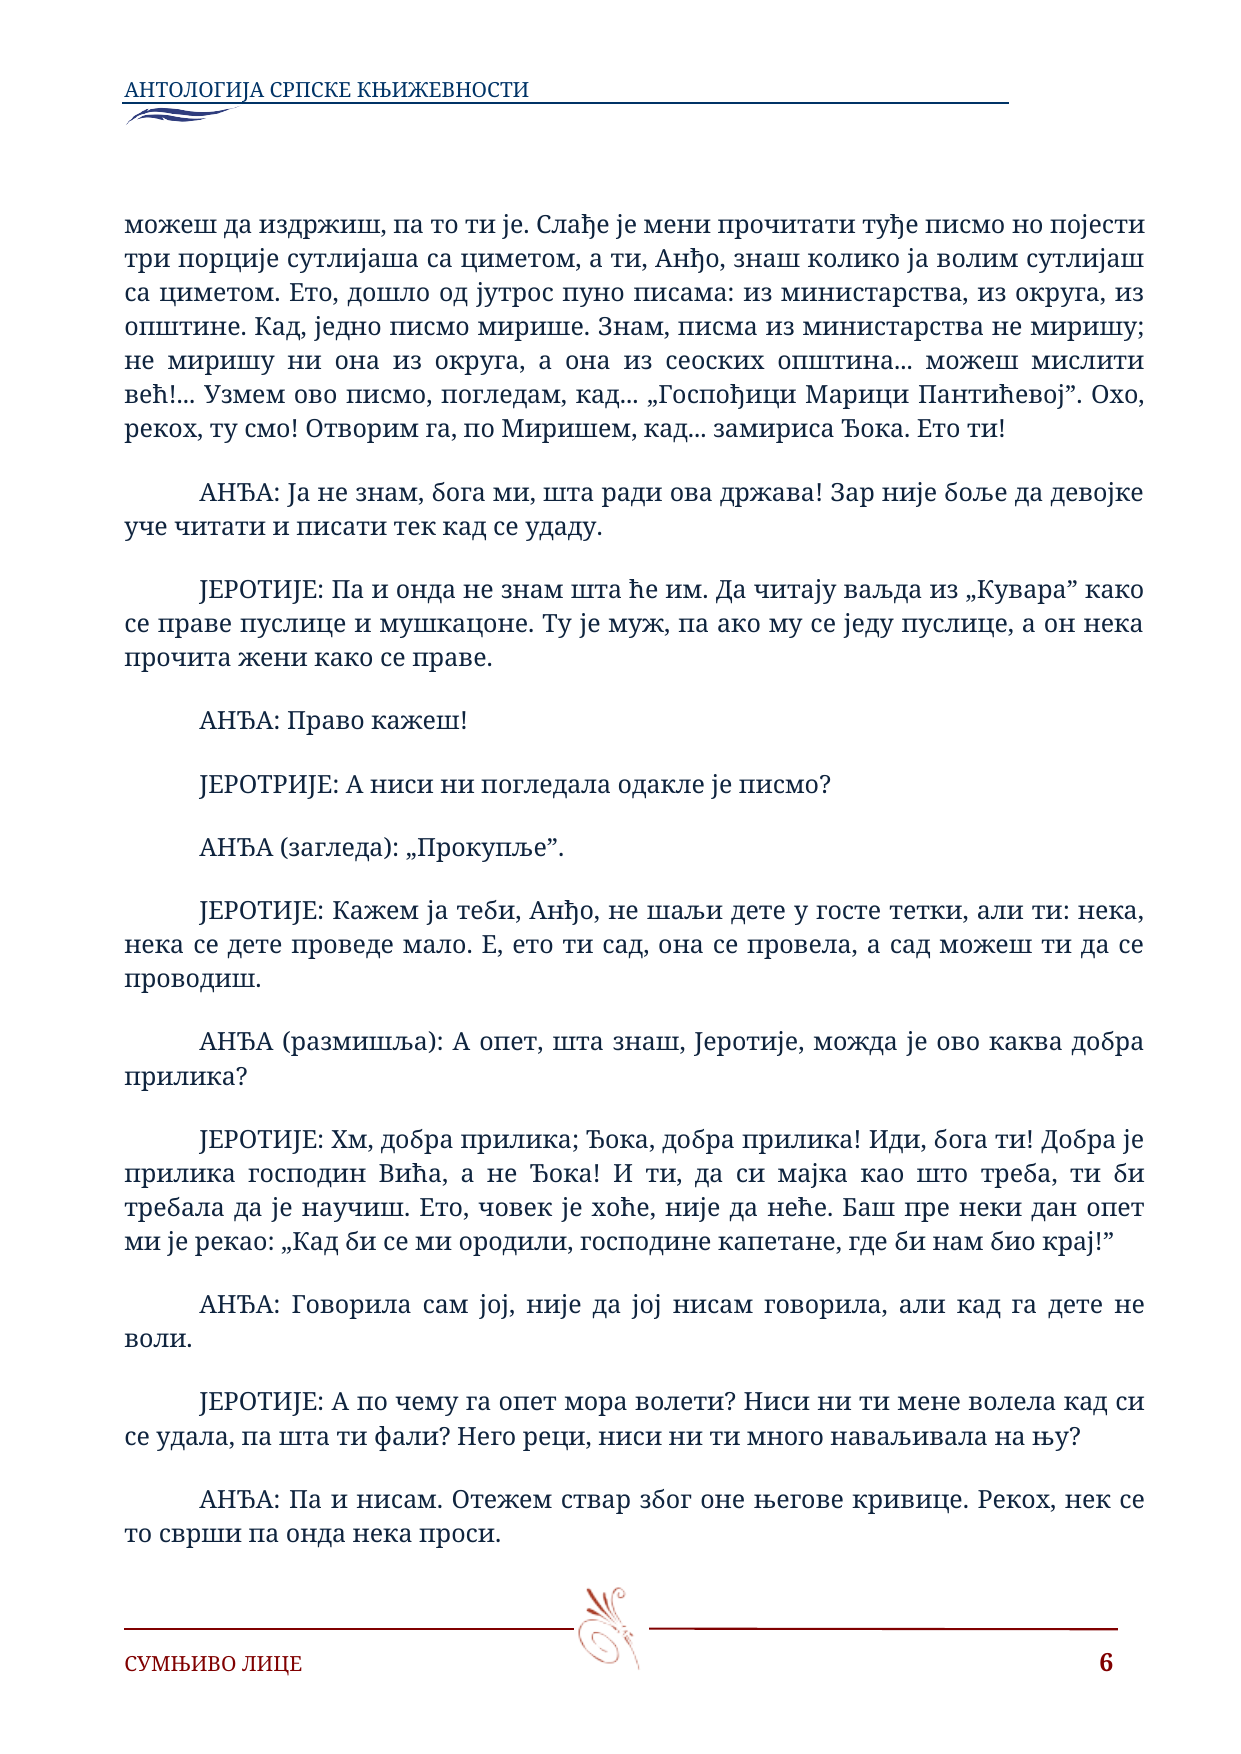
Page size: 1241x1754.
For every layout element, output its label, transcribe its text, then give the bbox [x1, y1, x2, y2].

text ЈЕРОТРИЈЕ: А ниси ни погледала одакле је писмо? [124, 766, 1146, 800]
text АНЂА: Право кажеш! [124, 703, 1146, 737]
text АНЂА (размишља): А опет, шта знаш, Јеротије, можда је ово каква добра прилика? [124, 1024, 1146, 1092]
text ЈЕРОТИЈЕ: Па и онда не знам шта ће им. Да читају ваљда из „Кувара” како се праве пуслице и мушкацоне. Ту је муж, па ако му се једу пуслице, а он нека прочита жени како се праве. [124, 572, 1146, 674]
text АНЂА: Па и нисам. Отежем ствар због оне његове кривице. Рекох, нек се то сврши па онда нека проси. [124, 1481, 1146, 1549]
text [124, 207, 1146, 445]
text ЈЕРОТИЈЕ: А по чему га опет мора волети? Ниси ни ти мене волела кад си се удала, па шта ти фали? Него реци, ниси ни ти много наваљивала на њу? [124, 1384, 1146, 1452]
text АНЂА (загледа): „Прокупље”. [124, 829, 1146, 863]
text ЈЕРОТИЈЕ: Хм, добра прилика; Ђока, добра прилика! Иди, бога ти! Добра је прилика господин Вића, а не Ђока! И ти, да си мајка као што треба, ти би требала да је научиш. Ето, човек је хоће, није да неће. Баш пре неки дан опет ми је рекао: „Кад би се ми ородили, господине капетане, где би нам био крај!” [124, 1121, 1146, 1258]
text ЈЕРОТИЈЕ: Кажем ја теби, Анђо, не шаљи дете у госте тетки, али ти: нека, нека се дете проведе мало. Е, ето ти сад, она се провела, а сад можеш ти да се проводиш. [124, 893, 1146, 995]
text АНЂА: Ја не знам, бога ми, шта ради ова држава! Зар није боље да девојке уче читати и писати тек кад се удаду. [124, 474, 1146, 542]
text АНЂА: Говорила сам јој, није да јој нисам говорила, али кад га дете не воли. [124, 1287, 1146, 1355]
